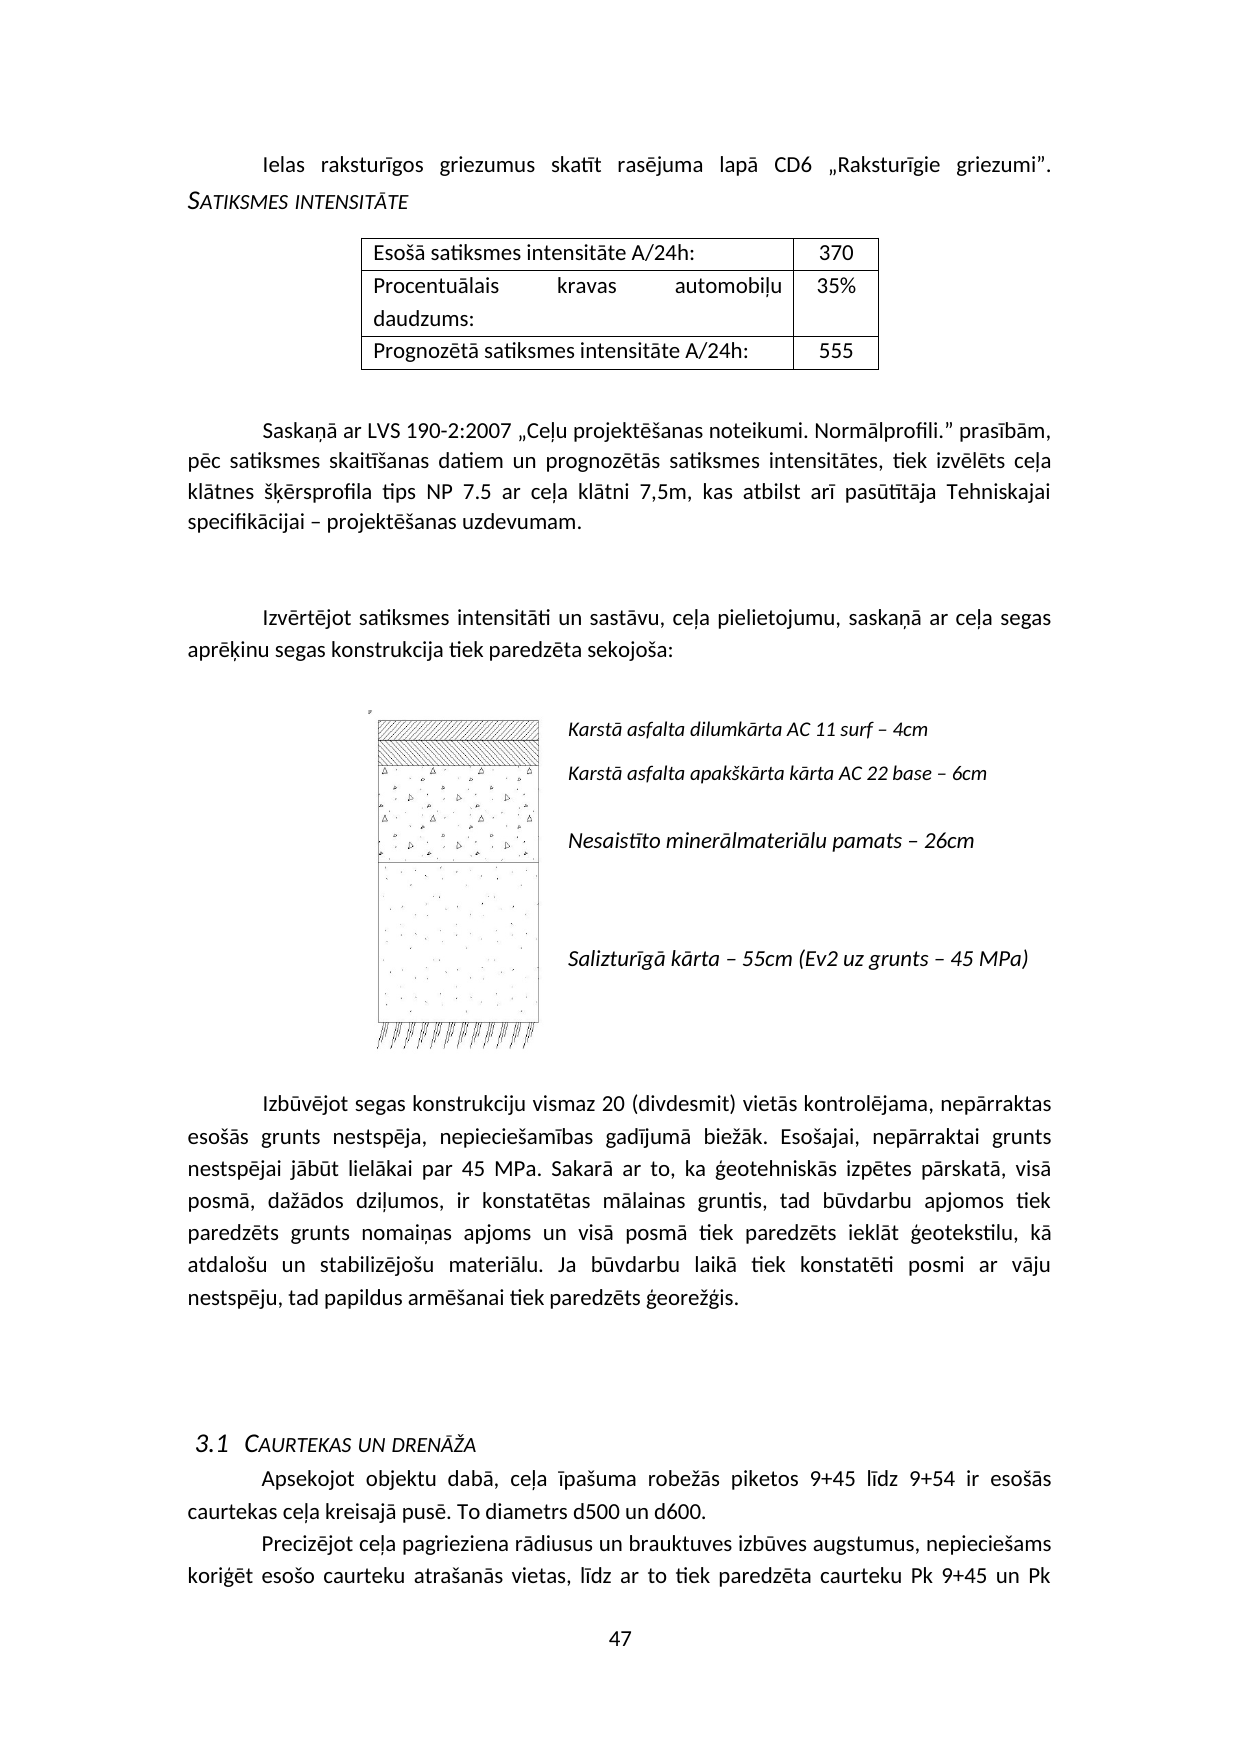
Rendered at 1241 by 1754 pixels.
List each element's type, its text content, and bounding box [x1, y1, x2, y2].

text Izbūvējot segas konstrukciju vismaz 20 (divdesmit) vietās kontrolējama, nepārraktas esošās grunts nestspēja, nepieciešamības gadījumā biežāk. Esošajai, nepārraktai grunts nestspējai jābūt lielākai par 45 MPa. Sakarā ar to, ka ģeotehniskās izpētes pārskatā, visā posmā, dažādos dziļumos, ir konstatētas mālainas gruntis, tad būvdarbu apjomos tiek paredzēts grunts nomaiņas apjoms un visā posmā tiek paredzēts ieklāt ģeotekstilu, kā atdalošu un stabilizējošu materiālu. Ja būvdarbu laikā tiek konstatēti posmi ar vāju nestspēju, tad papildus armēšanai tiek paredzēts ģeorežģis. [187, 1089, 1053, 1311]
table_header 370 [794, 239, 878, 270]
text Izvērtējot satiksmes intensitāti un sastāvu, ceļa pielietojumu, saskaņā ar ceļa segas aprēķinu segas konstrukcija tiek paredzēta sekojoša: [187, 603, 1053, 663]
table_cell Salizturīgā kārta – 55cm (Ev2 uz grunts – 45 MPa) [557, 895, 1064, 1041]
text Saskaņā ar LVS 190-2:2007 „Ceļu projektēšanas noteikumi. Normālprofili.” prasībām, pēc satiksmes skaitīšanas datiem un prognozētās satiksmes intensitātes, tiek izvēlēts ceļa klātnes šķērsprofila tips NP 7.5 ar ceļa klātni 7,5m, kas atbilst arī pasūtītāja Tehniskajai specifikācijai – projektēšanas uzdevumam. [187, 416, 1053, 535]
table_header Karstā asfalta dilumkārta AC 11 surf – 4cm [557, 716, 1064, 760]
table_cell 555 [794, 337, 878, 368]
table_header Esošā satiksmes intensitāte A/24h: [362, 239, 793, 270]
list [187, 1529, 1053, 1589]
text Ielas raksturīgos griezumus skatīt rasējuma lapā CD6 „Raksturīgie griezumi”. Satiksmes intensitāte [187, 150, 1053, 216]
picture [368, 710, 547, 1057]
list Apsekojot objektu dabā, ceļa īpašuma robežās piketos 9+45 līdz 9+54 ir esošās caurtekas ceļa kreisajā pusē. To diametrs d500 un d600. [187, 1464, 1053, 1525]
table_cell 35% [794, 271, 878, 336]
table_cell Procentuālais kravas automobiļu daudzums: [362, 271, 793, 336]
table_cell Nesaistīto minerālmateriālu pamats – 26cm [557, 804, 1064, 894]
table_cell Karstā asfalta apakškārta kārta AC 22 base – 6cm [557, 760, 1064, 804]
list Caurtekas un drenāža [194, 1427, 1053, 1460]
table_cell Prognozētā satiksmes intensitāte A/24h: [362, 337, 793, 368]
